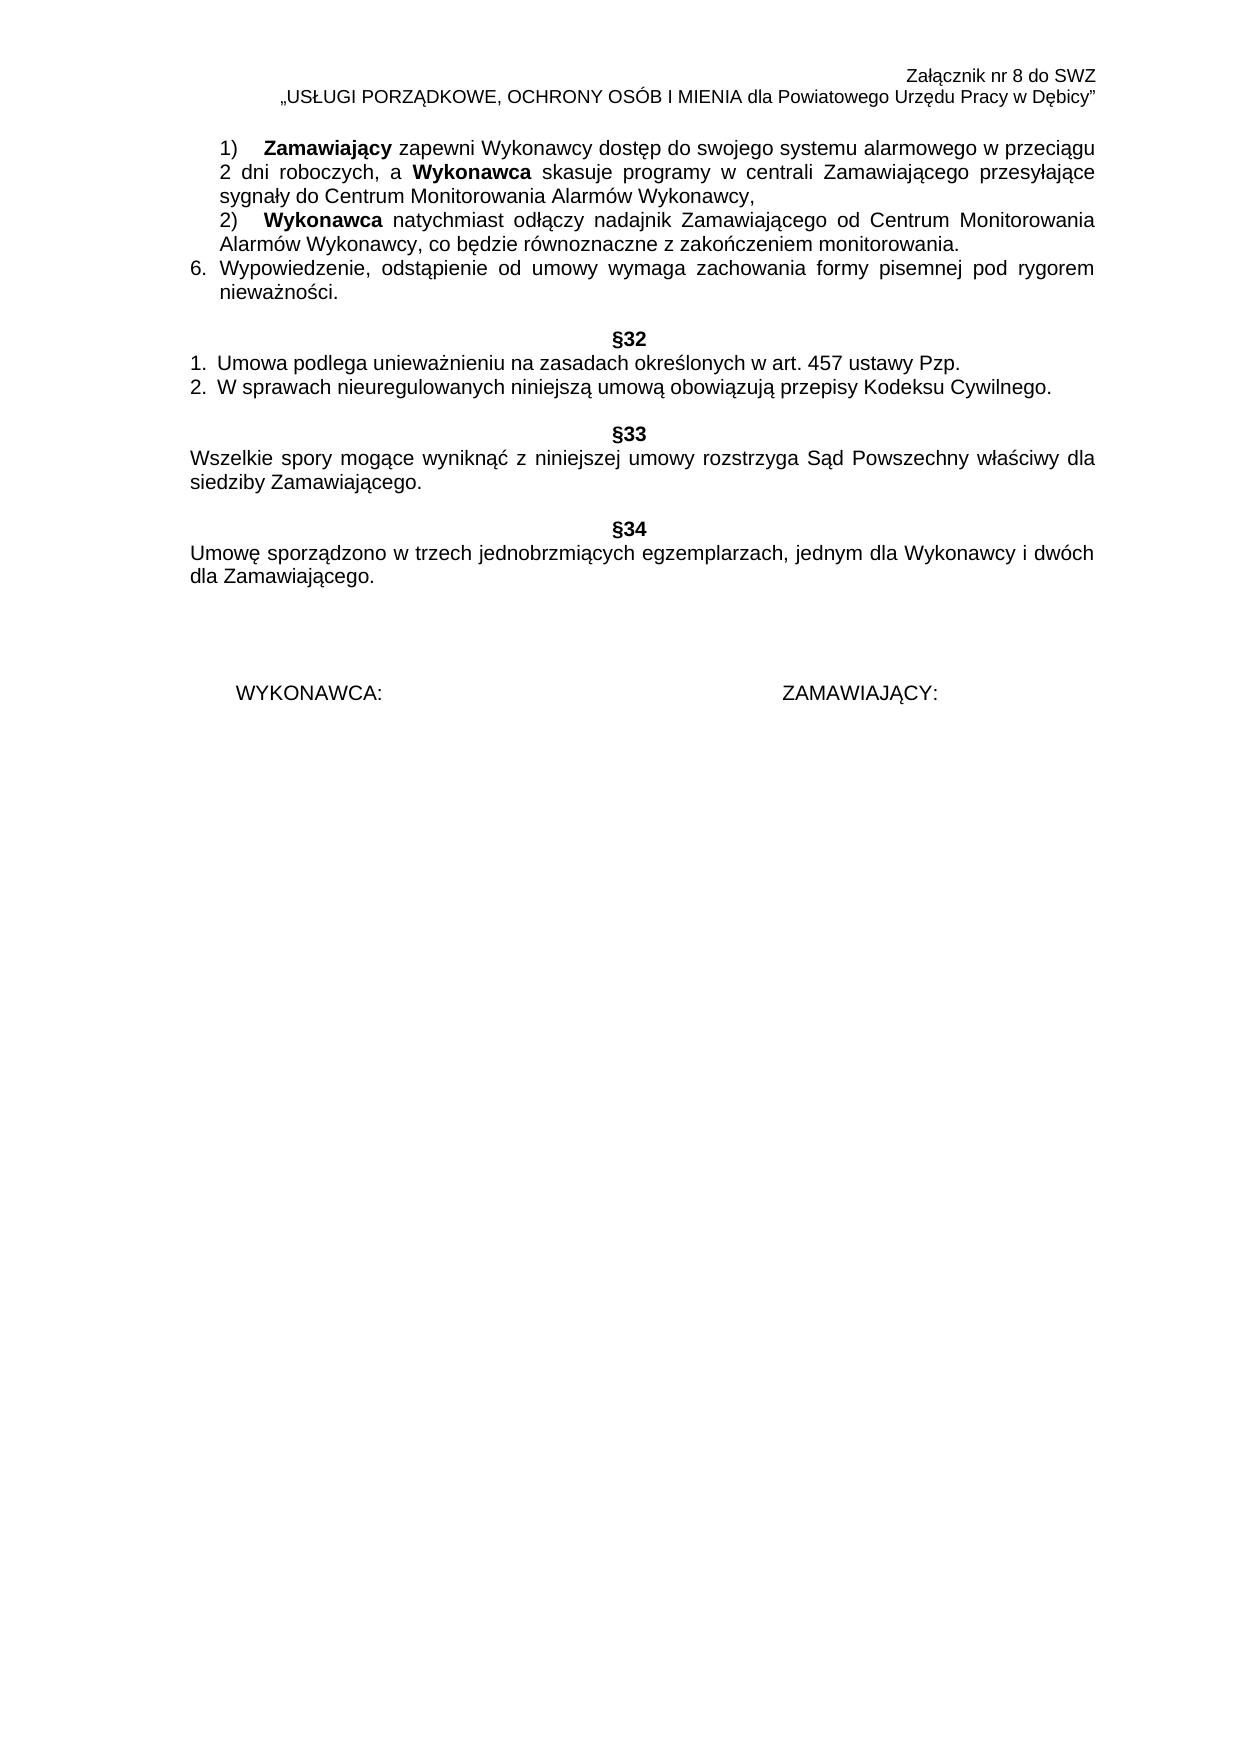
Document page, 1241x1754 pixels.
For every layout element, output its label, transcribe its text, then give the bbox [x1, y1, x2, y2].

text §34 [190, 516, 1069, 540]
text WYKONAWCA: ZAMAWIAJĄCY: [236, 681, 1096, 705]
list Wypowiedzenie, odstąpienie od umowy wymaga zachowania formy pisemnej pod rygorem nieważności. [190, 256, 1096, 304]
text §33 [190, 422, 1069, 446]
list Wykonawca natychmiast odłączy nadajnik Zamawiającego od Centrum Monitorowania Alarmów Wykonawcy, co będzie równoznaczne z zakończeniem monitorowania. [219, 208, 1096, 256]
list W sprawach nieuregulowanych niniejszą umową obowiązują przepisy Kodeksu Cywilnego. [190, 375, 1096, 399]
list Umowa podlega unieważnieniu na zasadach określonych w art. 457 ustawy Pzp. [190, 351, 1096, 375]
text §32 [190, 327, 1069, 351]
text Umowę sporządzono w trzech jednobrzmiących egzemplarzach, jednym dla Wykonawcy i dwóch dla Zamawiającego. [190, 540, 1096, 588]
list Zamawiający zapewni Wykonawcy dostęp do swojego systemu alarmowego w przeciągu 2 dni roboczych, a Wykonawca skasuje programy w centrali Zamawiającego przesyłające sygnały do Centrum Monitorowania Alarmów Wykonawcy, [219, 136, 1096, 208]
text Wszelkie spory mogące wyniknąć z niniejszej umowy rozstrzyga Sąd Powszechny właściwy dla siedziby Zamawiającego. [190, 446, 1096, 493]
